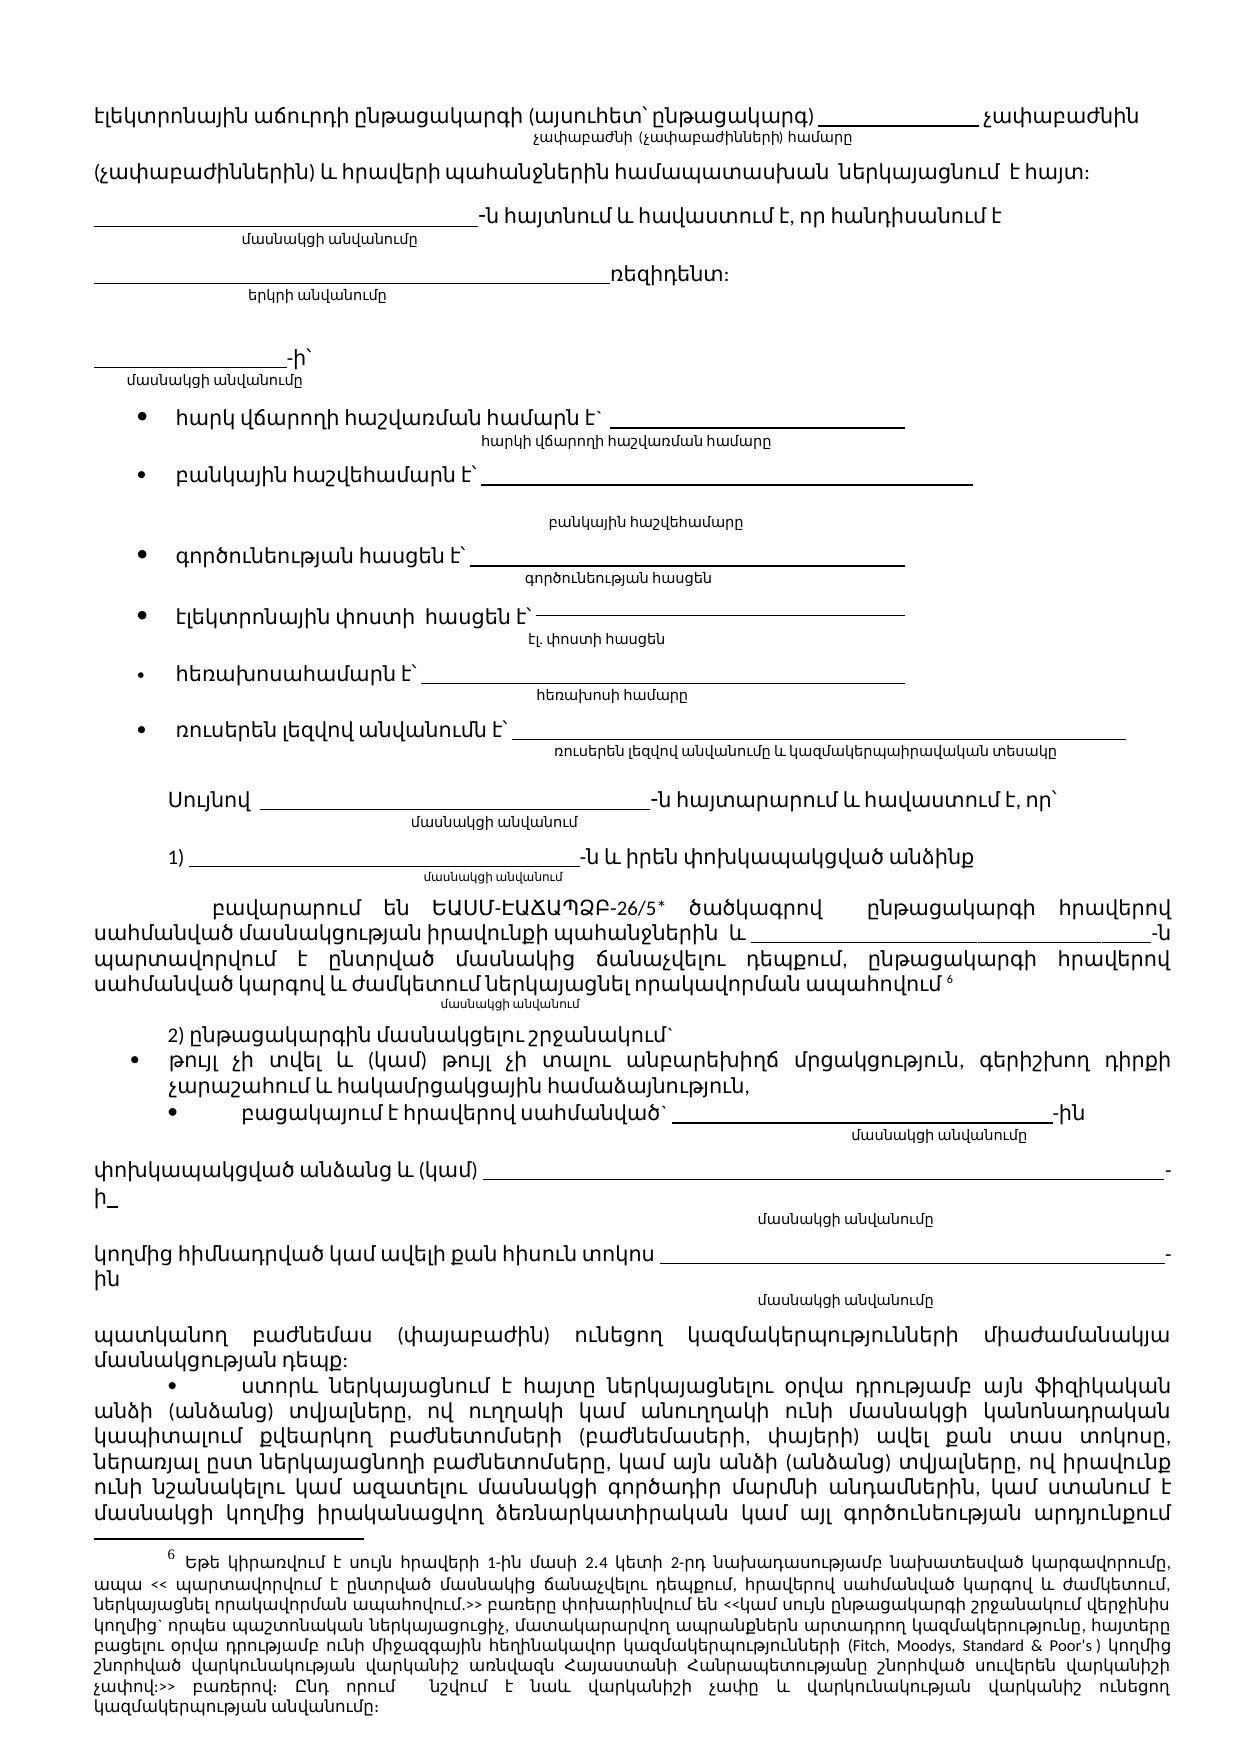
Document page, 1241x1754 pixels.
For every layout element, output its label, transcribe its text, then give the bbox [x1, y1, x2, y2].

text 2) ընթացակարգին մասնակցելու շրջանակում` [94, 1022, 1171, 1047]
list ռուսերեն լեզվով անվանումն է՝ [138, 717, 1171, 742]
text հարկի վճարողի հաշվառման համարը [94, 432, 1171, 462]
list թույլ չի տվել և (կամ) թույլ չի տալու անբարեխիղճ մրցակցություն, գերիշխող դիրքի չարաշահում և հակամրցակցային համաձայնություն, [131, 1047, 1171, 1098]
text բանկային հաշվեհամարը [94, 513, 1171, 544]
text մասնակցի անվանում [94, 869, 1171, 895]
list էլեկտրոնային փոստի հասցեն է՝ [138, 600, 1171, 630]
text գործունեության հասցեն [94, 569, 1171, 600]
text կողմից հիմնադրված կամ ավելի քան հիսուն տոկոս -ին [94, 1241, 1171, 1292]
list բանկային հաշվեհամարն է՝ [138, 462, 1171, 513]
text չափաբաժնի (չափաբաժինների) համարը [94, 128, 1171, 159]
text (չափաբաժիններին) և հրավերի պահանջներին համապատասխան ներկայացնում է հայտ: [94, 159, 1171, 184]
list գործունեության հասցեն է՝ [138, 544, 1171, 569]
list հեռախոսահամարն է՝ [138, 661, 1171, 686]
text մասնակցի անվանում [94, 813, 1171, 844]
text բավարարում են ԵԱՍՄ-ԷԱՃԱՊՁԲ-26/5* ծածկագրով ընթացակարգի հրավերով սահմանված մասնակցության իրավունքի պահանջներին և -ն պարտավորվում է ընտրված մասնակից ճանաչվելու դեպքում, ընթացակարգի հրավերով սահմանված կարգով և ժամկետում ներկայացնել որակավորման ապահովում [94, 895, 1171, 997]
text -ն հայտնում և հավաստում է, որ հանդիսանում է [94, 200, 1171, 230]
text էլեկտրոնային աճուրդի ընթացակարգի (այսուհետ՝ ընթացակարգ) չափաբաժնին [94, 103, 1171, 128]
text ռեզիդենտ: [94, 261, 1171, 286]
text Սույնով -ն հայտարարում և հավաստում է, որ՝ [94, 783, 1171, 813]
text հեռախոսի համարը [462, 686, 1171, 717]
text մասնակցի անվանում [94, 997, 1171, 1022]
text մասնակցի անվանումը [94, 1126, 1171, 1157]
text մասնակցի անվանումը [94, 1210, 1171, 1241]
text էլ. փոստի հասցեն [94, 630, 1171, 661]
text փոխկապակցված անձանց և (կամ) -ի [94, 1157, 1171, 1210]
text մասնակցի անվանումը [94, 1292, 1171, 1322]
text -ի՝ [94, 345, 1171, 371]
text պատկանող բաժնեմաս (փայաբաժին) ունեցող կազմակերպությունների միաժամանակյա մասնակցության դեպք: [94, 1322, 1171, 1373]
text երկրի անվանումը [94, 286, 1171, 317]
text մասնակցի անվանումը [94, 371, 1171, 401]
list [94, 1373, 1171, 1525]
text մասնակցի անվանումը [94, 230, 1171, 261]
text 1) -ն և իրեն փոխկապակցված անձինք [94, 844, 1171, 869]
list հարկ վճարողի հաշվառման համարն է` [138, 401, 1171, 432]
list բացակայում է հրավերով սահմանված` -ին [94, 1098, 1171, 1126]
text ռուսերեն լեզվով անվանումը և կազմակերպաիրավական տեսակը [94, 742, 1171, 773]
